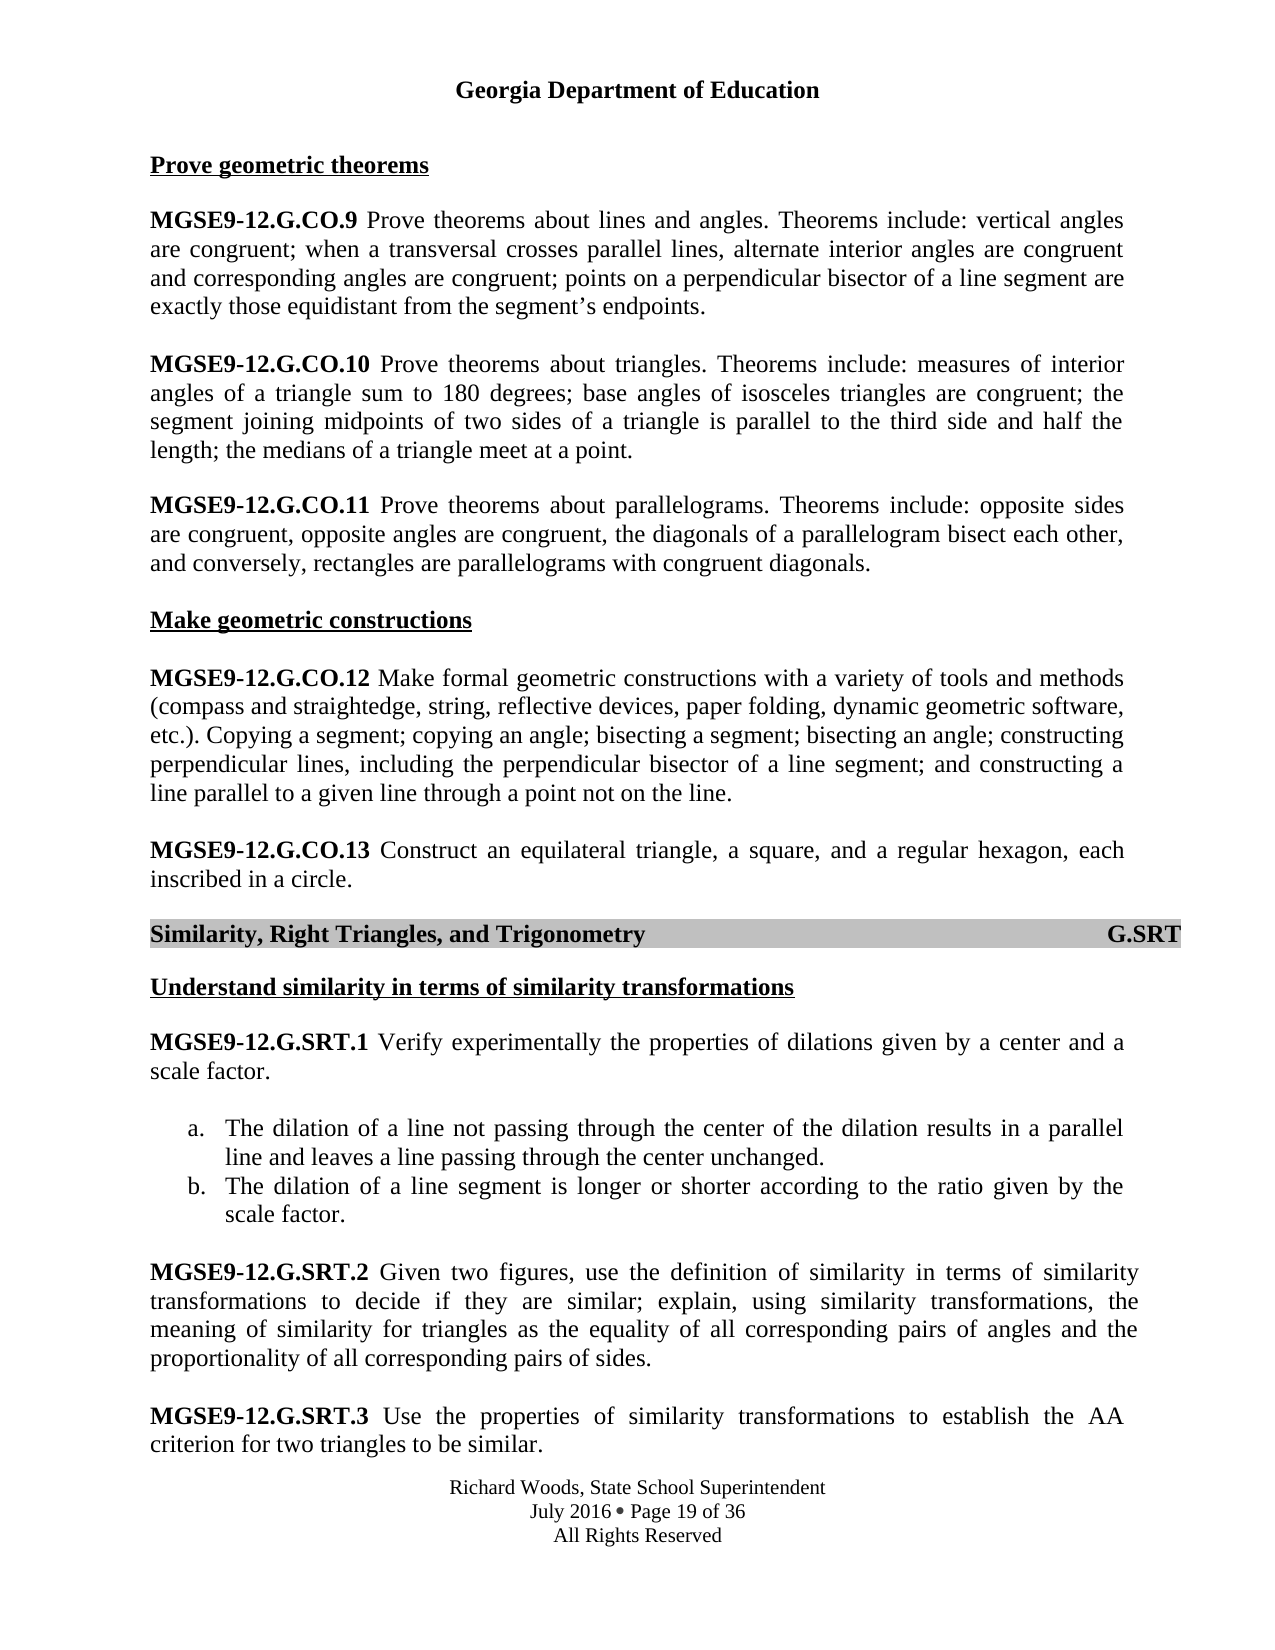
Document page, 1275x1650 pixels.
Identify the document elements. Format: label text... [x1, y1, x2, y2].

text MGSE9-12.G.CO.10 Prove theorems about triangles. Theorems include: measures of interior angles of a triangle sum to 180 degrees; base angles of isosceles triangles are congruent; the segment joining midpoints of two sides of a triangle is parallel to the third side and half the length; the medians of a triangle meet at a point. [150, 349, 1125, 464]
text MGSE9-12.G.SRT.2 Given two figures, use the definition of similarity in terms of similarity transformations to decide if they are similar; explain, using similarity transformations, the meaning of similarity for triangles as the equality of all corresponding pairs of angles and the proportionality of all corresponding pairs of sides. [150, 1257, 1140, 1372]
text MGSE9-12.G.SRT.1 Verify experimentally the properties of dilations given by a center and a scale factor. [150, 1027, 1125, 1084]
text MGSE9-12.G.CO.12 Make formal geometric constructions with a variety of tools and methods (compass and straightedge, string, reflective devices, paper folding, dynamic geometric software, etc.). Copying a segment; copying an angle; bisecting a segment; bisecting an angle; constructing perpendicular lines, including the perpendicular bisector of a line segment; and constructing a line parallel to a given line through a point not on the line. [150, 663, 1125, 806]
text MGSE9-12.G.CO.13 Construct an equilateral triangle, a square, and a regular hexagon, each inscribed in a circle. [150, 835, 1125, 893]
text MGSE9-12.G.SRT.3 Use the properties of similarity transformations to establish the AA criterion for two triangles to be similar. [150, 1401, 1125, 1458]
text Understand similarity in terms of similarity transformations [150, 972, 1125, 1001]
list The dilation of a line not passing through the center of the dilation results in a parallel line and leaves a line passing through the center unchanged. [187, 1113, 1125, 1171]
list The dilation of a line segment is longer or shorter according to the ratio given by the scale factor. [187, 1171, 1125, 1228]
text Prove geometric theorems [150, 150, 1125, 179]
text Make geometric constructions [150, 605, 1125, 634]
text MGSE9-12.G.CO.11 Prove theorems about parallelograms. Theorems include: opposite sides are congruent, opposite angles are congruent, the diagonals of a parallelogram bisect each other, and conversely, rectangles are parallelograms with congruent diagonals. [150, 490, 1125, 576]
text MGSE9-12.G.CO.9 Prove theorems about lines and angles. Theorems include: vertical angles are congruent; when a transversal crosses parallel lines, alternate interior angles are congruent and corresponding angles are congruent; points on a perpendicular bisector of a line segment are exactly those equidistant from the segment’s endpoints. [150, 205, 1125, 320]
